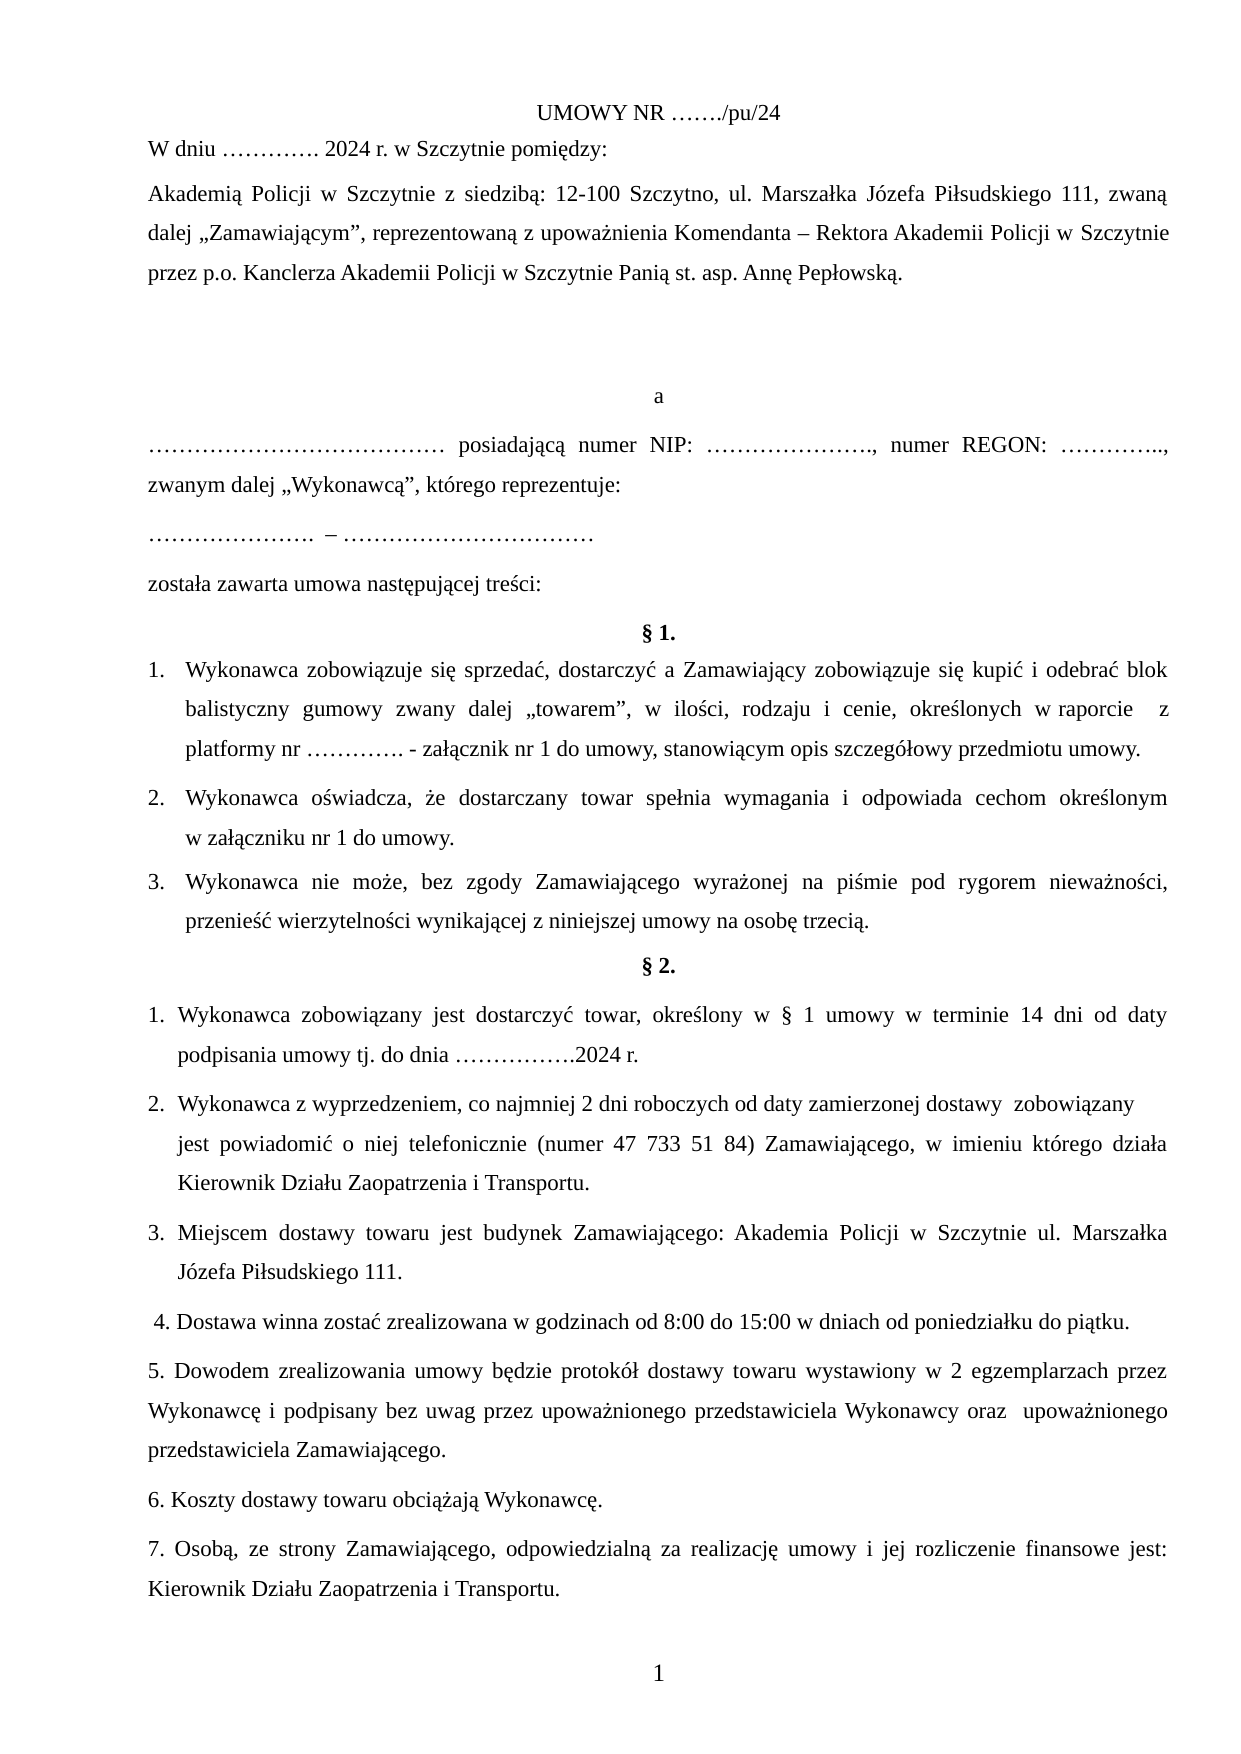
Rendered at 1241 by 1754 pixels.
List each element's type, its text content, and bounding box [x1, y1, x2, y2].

text 7. Osobą, ze strony Zamawiającego, odpowiedzialną za realizację umowy i jej rozliczenie finansowe jest: Kierownik Działu Zaopatrzenia i Transportu. [148, 1535, 1169, 1601]
text 5. Dowodem zrealizowania umowy będzie protokół dostawy towaru wystawiony w 2 egzemplarzach przez Wykonawcę i podpisany bez uwag przez upoważnionego przedstawiciela Wykonawcy oraz upoważnionego przedstawiciela Zamawiającego. [148, 1357, 1169, 1463]
text Akademią Policji w Szczytnie z siedzibą: 12-100 Szczytno, ul. Marszałka Józefa Piłsudskiego 111, zwaną dalej „Zamawiającym”, reprezentowaną z upoważnienia Komendanta – Rektora Akademii Policji w Szczytnie przez p.o. Kanclerza Akademii Policji w Szczytnie Panią st. asp. Annę Pepłowską. [148, 179, 1169, 285]
list Wykonawca z wyprzedzeniem, co najmniej 2 dni roboczych od daty zamierzonej dostawy zobowiązany jest powiadomić o niej telefonicznie (numer 47 733 51 84) Zamawiającego, w imieniu którego działa Kierownik Działu Zaopatrzenia i Transportu. [148, 1091, 1169, 1196]
text …………………. – …………………………… [148, 520, 1169, 547]
text została zawarta umowa następującej treści: [148, 570, 1169, 596]
text UMOWY NR ……./pu/24 [148, 99, 1169, 125]
text § 1. [148, 619, 1169, 646]
list Wykonawca zobowiązuje się sprzedać, dostarczyć a Zamawiający zobowiązuje się kupić i odebrać blok balistyczny gumowy zwany dalej „towarem”, w ilości, rodzaju i cenie, określonych w raporcie z platformy nr …………. - załącznik nr 1 do umowy, stanowiącym opis szczegółowy przedmiotu umowy. [148, 656, 1169, 761]
list Wykonawca oświadcza, że dostarczany towar spełnia wymagania i odpowiada cechom określonym w załączniku nr 1 do umowy. [148, 784, 1169, 850]
text 6. Koszty dostawy towaru obciążają Wykonawcę. [148, 1486, 1169, 1512]
text § 2. [148, 952, 1169, 978]
list Miejscem dostawy towaru jest budynek Zamawiającego: Akademia Policji w Szczytnie ul. Marszałka Józefa Piłsudskiego 111. [148, 1219, 1169, 1285]
text W dniu …………. 2024 r. w Szczytnie pomiędzy: [148, 135, 1169, 161]
text a [148, 382, 1169, 408]
text ………………………………… posiadającą numer NIP: …………………., numer REGON: ………….., zwanym dalej „Wykonawcą”, którego reprezentuje: [148, 431, 1169, 497]
list Wykonawca zobowiązany jest dostarczyć towar, określony w § 1 umowy w terminie 14 dni od daty podpisania umowy tj. do dnia …………….2024 r. [148, 1002, 1169, 1067]
list Wykonawca nie może, bez zgody Zamawiającego wyrażonej na piśmie pod rygorem nieważności, przenieść wierzytelności wynikającej z niniejszej umowy na osobę trzecią. [148, 868, 1169, 934]
text 4. Dostawa winna zostać zrealizowana w godzinach od 8:00 do 15:00 w dniach od poniedziałku do piątku. [148, 1308, 1169, 1334]
